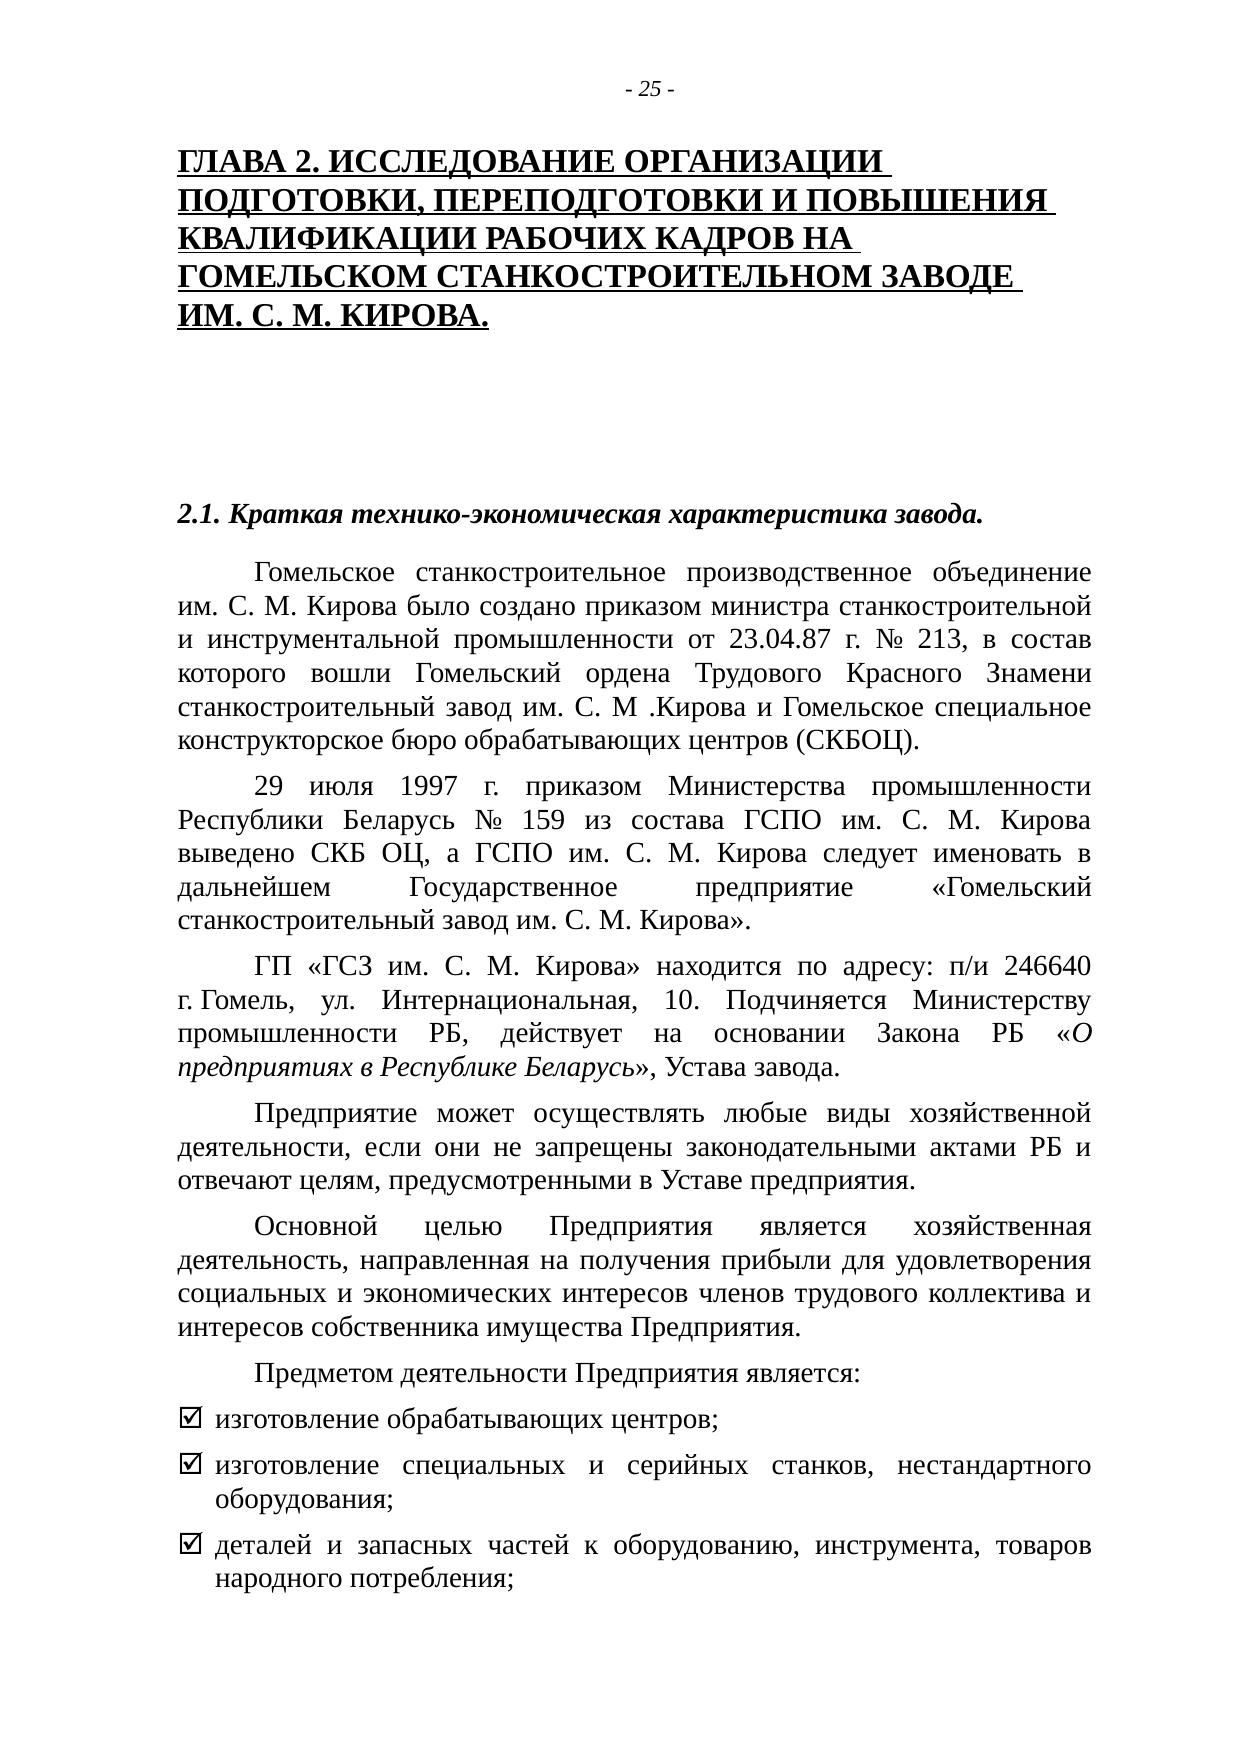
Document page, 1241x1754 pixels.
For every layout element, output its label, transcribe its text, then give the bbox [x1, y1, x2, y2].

text Предприятие может осуществлять любые виды хозяйственной деятельности, если они не запрещены законодательными актами РБ и отвечают целям, предусмотренными в Уставе предприятия. [177, 1095, 1092, 1196]
text 29 июля 1997 г. приказом Министерства промышленности Республики Беларусь № 159 из состава ГСПО им. С. М. Кирова выведено СКБ ОЦ, а ГСПО им. С. М. Кирова следует именовать в дальнейшем Государственное предприятие «Гомельский станкостроительный завод им. С. М. Кирова». [177, 768, 1092, 936]
text ГП «ГСЗ им. С. М. Кирова» находится по адресу: п/и 246640 г. Гомель, ул. Интернациональная, 10. Подчиняется Министерству промышленности РБ, действует на основании Закона РБ «О предприятиях в Республике Беларусь», Устава завода. [177, 948, 1092, 1083]
subtitle Глава 2. Исследование организации подготовки, переподготовки и повышения квалификации рабочих кадров на Гомельском станкостроительном заводе им. С. м. Кирова. [177, 142, 1092, 333]
text Предметом деятельности Предприятия является: [177, 1355, 1092, 1388]
list изготовление специальных и серийных станков, нестандартного оборудования; [177, 1447, 1092, 1514]
list изготовление обрабатывающих центров; [177, 1401, 1092, 1434]
list деталей и запасных частей к оборудованию, инструмента, товаров народного потребления; [177, 1527, 1092, 1594]
text Гомельское станкостроительное производственное объединение им. С. М. Кирова было создано приказом министра станкостроительной и инструментальной промышленности от 23.04.87 г. № 213, в состав которого вошли Гомельский ордена Трудового Красного Знамени станкостроительный завод им. С. М .Кирова и Гомельское специальное конструкторское бюро обрабатывающих центров (СКБОЦ). [177, 554, 1092, 756]
subtitle 2.1. Краткая технико-экономическая характеристика завода. [177, 496, 1092, 529]
text Основной целью Предприятия является хозяйственная деятельность, направленная на получения прибыли для удовлетворения социальных и экономических интересов членов трудового коллектива и интересов собственника имущества Предприятия. [177, 1208, 1092, 1342]
